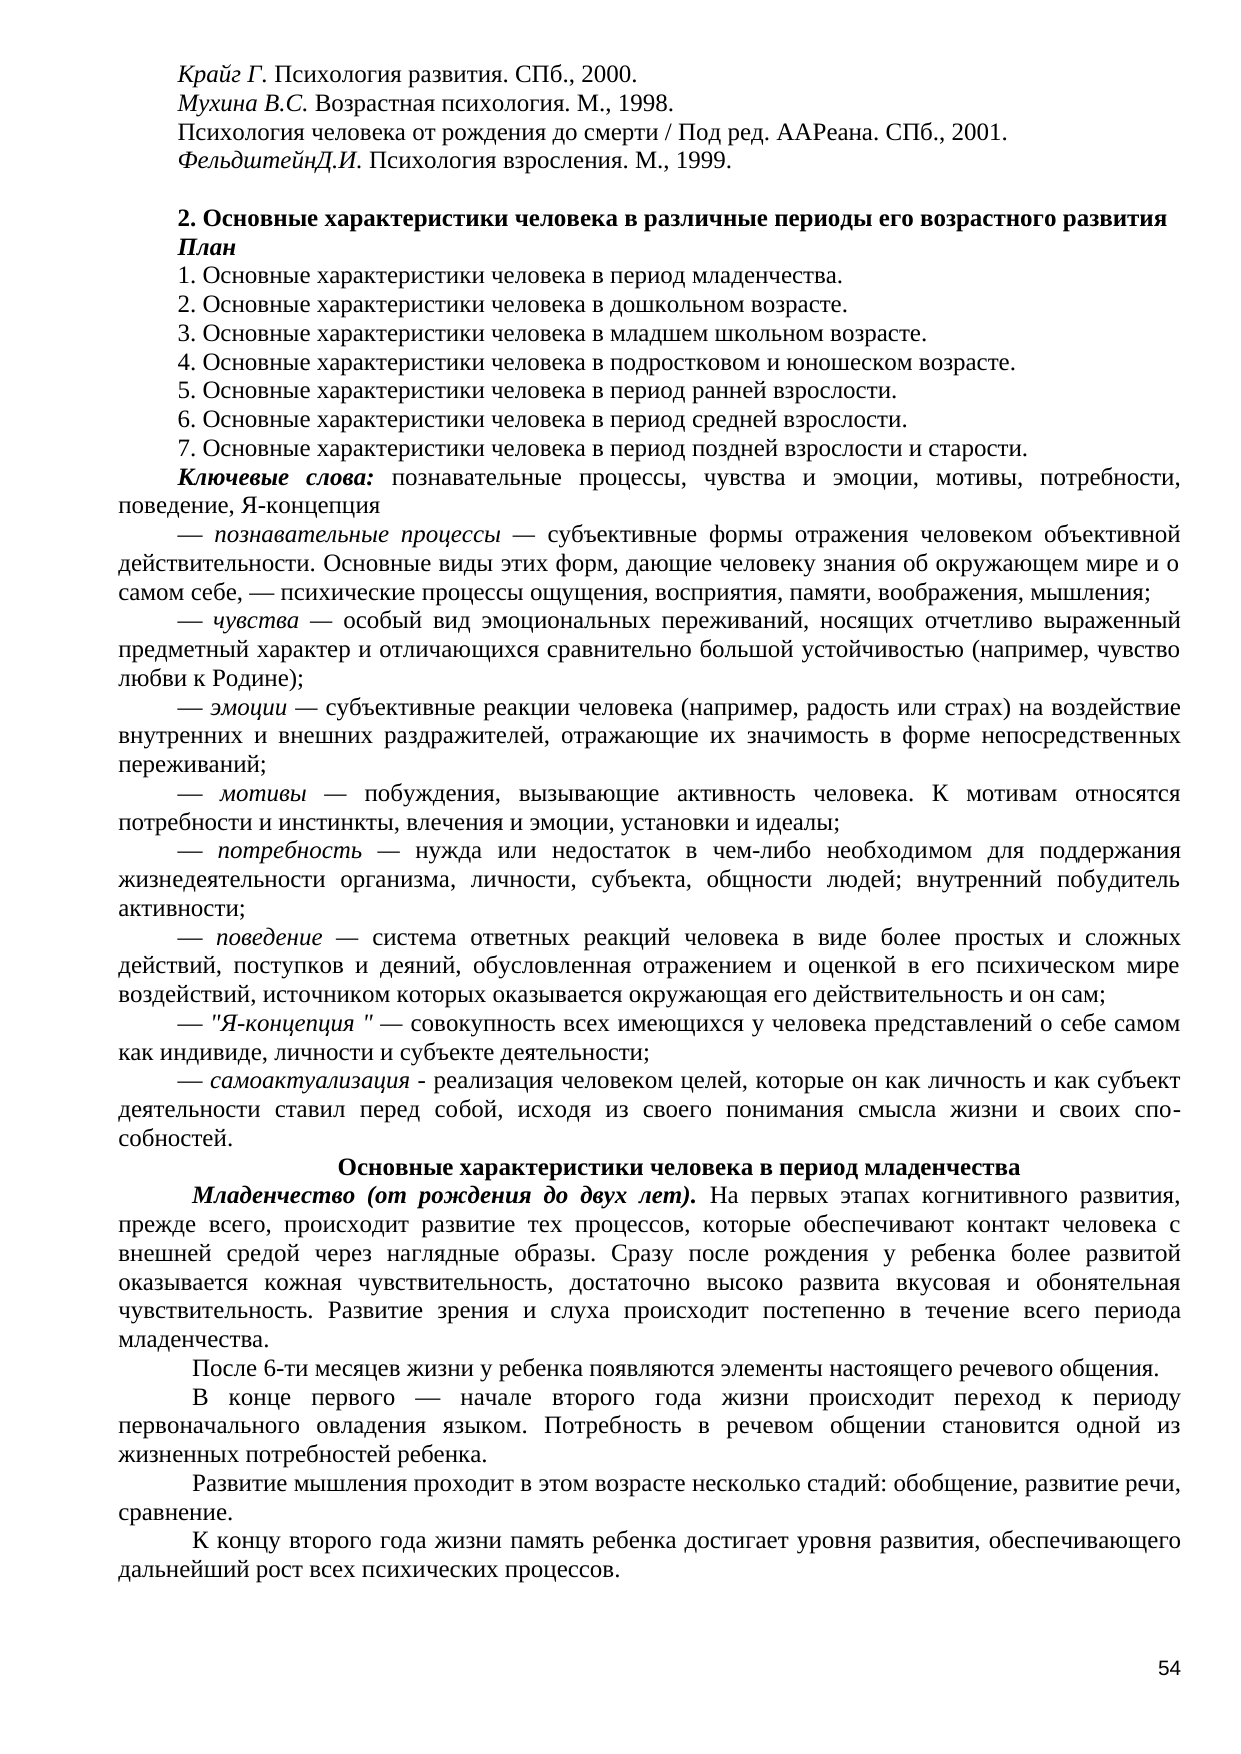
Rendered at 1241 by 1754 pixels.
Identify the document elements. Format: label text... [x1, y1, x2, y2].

text К концу второго года жизни память ребенка достигает уровня развития, обеспечивающего дальнейший рост всех психических процессов. [118, 1525, 1181, 1583]
text — эмоции — субъективные реакции человека (например, радость или страх) на воздействие внутренних и внешних раздражителей, отражающие их значимость в форме непосредственных переживаний; [118, 692, 1181, 778]
text Крайг Г. Психология развития. СПб., 2000. [118, 59, 1181, 88]
text Психология человека от рождения до смерти / Под ред. ААРеана. СПб., 2001. [118, 117, 1181, 145]
text — познавательные процессы — субъективные формы отражения человеком объективной действительности. Основные виды этих форм, дающие человеку знания об окружающем мире и о самом себе, — психические процессы ощущения, восприятия, памяти, воображения, мышления; [118, 519, 1181, 605]
text План [118, 232, 1181, 260]
text Ключевые слова: познавательные процессы, чувства и эмоции, мотивы, потребности, поведение, Я-концепция [118, 462, 1181, 519]
text ФельдштейнД.И. Психология взросления. М., 1999. [118, 145, 1181, 174]
text 5. Основные характеристики человека в период ранней взрослости. [118, 375, 1181, 404]
text 6. Основные характеристики человека в период средней взрослости. [118, 404, 1181, 433]
text Развитие мышления проходит в этом возрасте несколько стадий: обобщение, развитие речи, сравнение. [118, 1468, 1181, 1525]
text Мухина B.C. Возрастная психология. М., 1998. [118, 88, 1181, 117]
text 3. Основные характеристики человека в младшем школьном возрасте. [118, 318, 1181, 347]
text Основные характеристики человека в период младенчества [118, 1152, 1181, 1180]
text — поведение — система ответных реакций человека в виде более простых и сложных действий, поступков и деяний, обусловленная отражением и оценкой в его психическом мире воздействий, источником которых оказывается окружающая его действительность и он сам; [118, 922, 1181, 1008]
text Младенчество (от рождения до двух лет). На первых этапах когнитивного развития, прежде всего, происходит развитие тех процессов, которые обеспечивают контакт человека с внешней средой через наглядные образы. Сразу после рождения у ребенка более развитой оказывается кожная чувствительность, достаточно высоко развита вкусовая и обонятельная чувствительность. Развитие зрения и слуха происходит постепенно в течение всего периода младенчества. [118, 1180, 1181, 1353]
text — самоактуализация - реализация человеком целей, которые он как личность и как субъект деятельности ставил перед собой, исходя из своего понимания смысла жизни и своих способностей. [118, 1065, 1181, 1152]
text 2. Основные характеристики человека в дошкольном возрасте. [118, 289, 1181, 318]
text 7. Основные характеристики человека в период поздней взрослости и старости. [118, 433, 1181, 462]
text — потребность — нужда или недостаток в чем-либо необходимом для поддержания жизнедеятельности организма, личности, субъекта, общности людей; внутренний побудитель активности; [118, 835, 1181, 922]
text В конце первого — начале второго года жизни происходит переход к периоду первоначального овладения языком. Потребность в речевом общении становится одной из жизненных потребностей ребенка. [118, 1382, 1181, 1468]
text 1. Основные характеристики человека в период младенчества. [118, 260, 1181, 289]
text 4. Основные характеристики человека в подростковом и юношеском возрасте. [118, 347, 1181, 375]
text После 6-ти месяцев жизни у ребенка появляются элементы настоящего речевого общения. [118, 1353, 1181, 1382]
text 2. Основные характеристики человека в различные периоды его возрастного развития [118, 203, 1181, 232]
text — мотивы — побуждения, вызывающие активность человека. К мотивам относятся потребности и инстинкты, влечения и эмоции, установки и идеалы; [118, 778, 1181, 835]
text — чувства — особый вид эмоциональных переживаний, носящих отчетливо выраженный предметный характер и отличающихся сравнительно большой устойчивостью (например, чувство любви к Родине); [118, 605, 1181, 692]
text — "Я-концепция " — совокупность всех имеющихся у человека представлений о себе самом как индивиде, личности и субъекте деятельности; [118, 1008, 1181, 1065]
